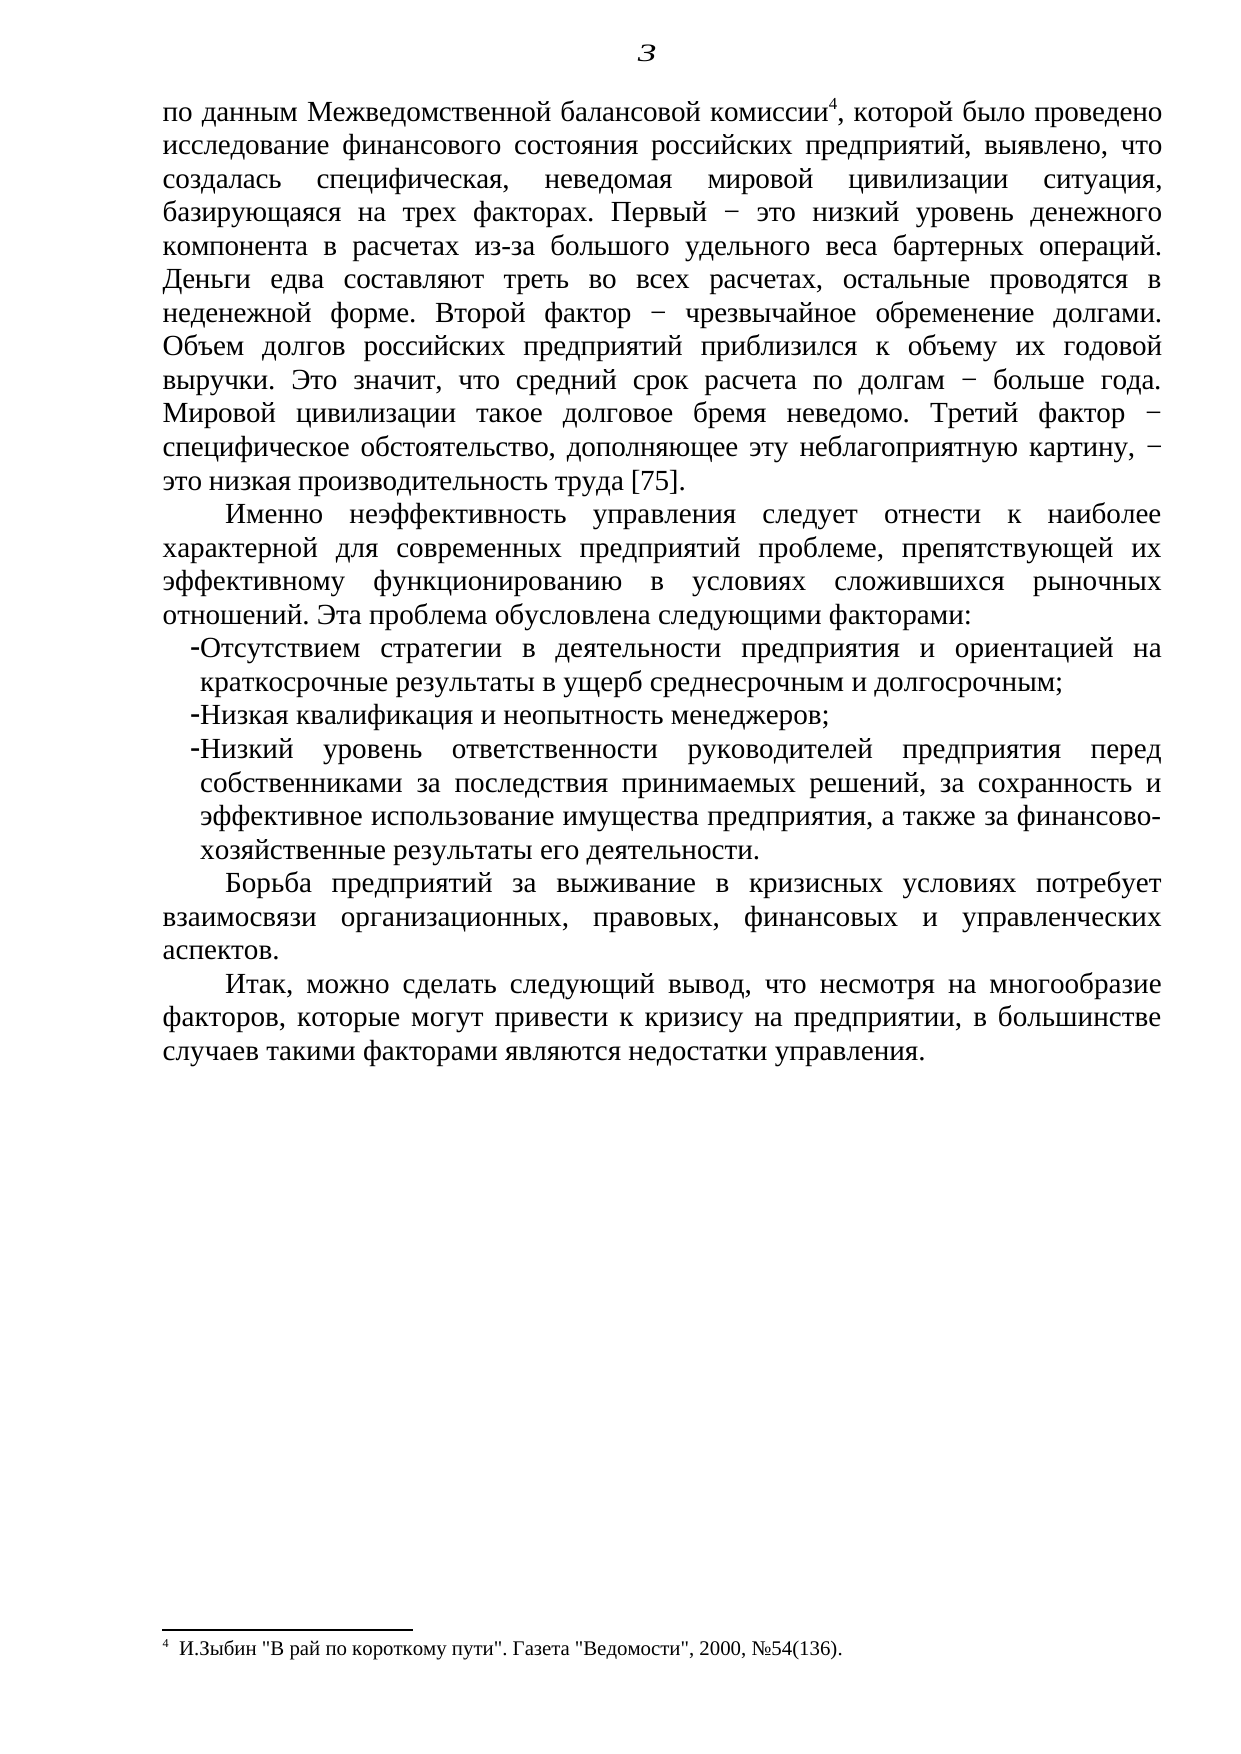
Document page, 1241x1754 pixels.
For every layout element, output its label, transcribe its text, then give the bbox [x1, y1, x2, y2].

text Именно неэффективность управления следует отнести к наиболее характерной для современных предприятий проблеме, препятствующей их эффективному функционированию в условиях сложившихся рыночных отношений. Эта проблема обусловлена следующими факторами: [162, 496, 1162, 630]
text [162, 94, 1162, 496]
text Борьба предприятий за выживание в кризисных условиях потребует взаимосвязи организационных, правовых, финансовых и управленческих аспектов. [162, 865, 1162, 966]
list Низкий уровень ответственности руководителей предприятия перед собственниками за последствия принимаемых решений, за сохранность и эффективное использование имущества предприятия, а также за финансово-хозяйственные результаты его деятельности. [190, 731, 1162, 865]
list Отсутствием стратегии в деятельности предприятия и ориентацией на краткосрочные результаты в ущерб среднесрочным и долгосрочным; [190, 630, 1162, 697]
text Итак, можно сделать следующий вывод, что несмотря на многообразие факторов, которые могут привести к кризису на предприятии, в большинстве случаев такими факторами являются недостатки управления. [162, 966, 1162, 1067]
list Низкая квалификация и неопытность менеджеров; [190, 697, 1162, 731]
